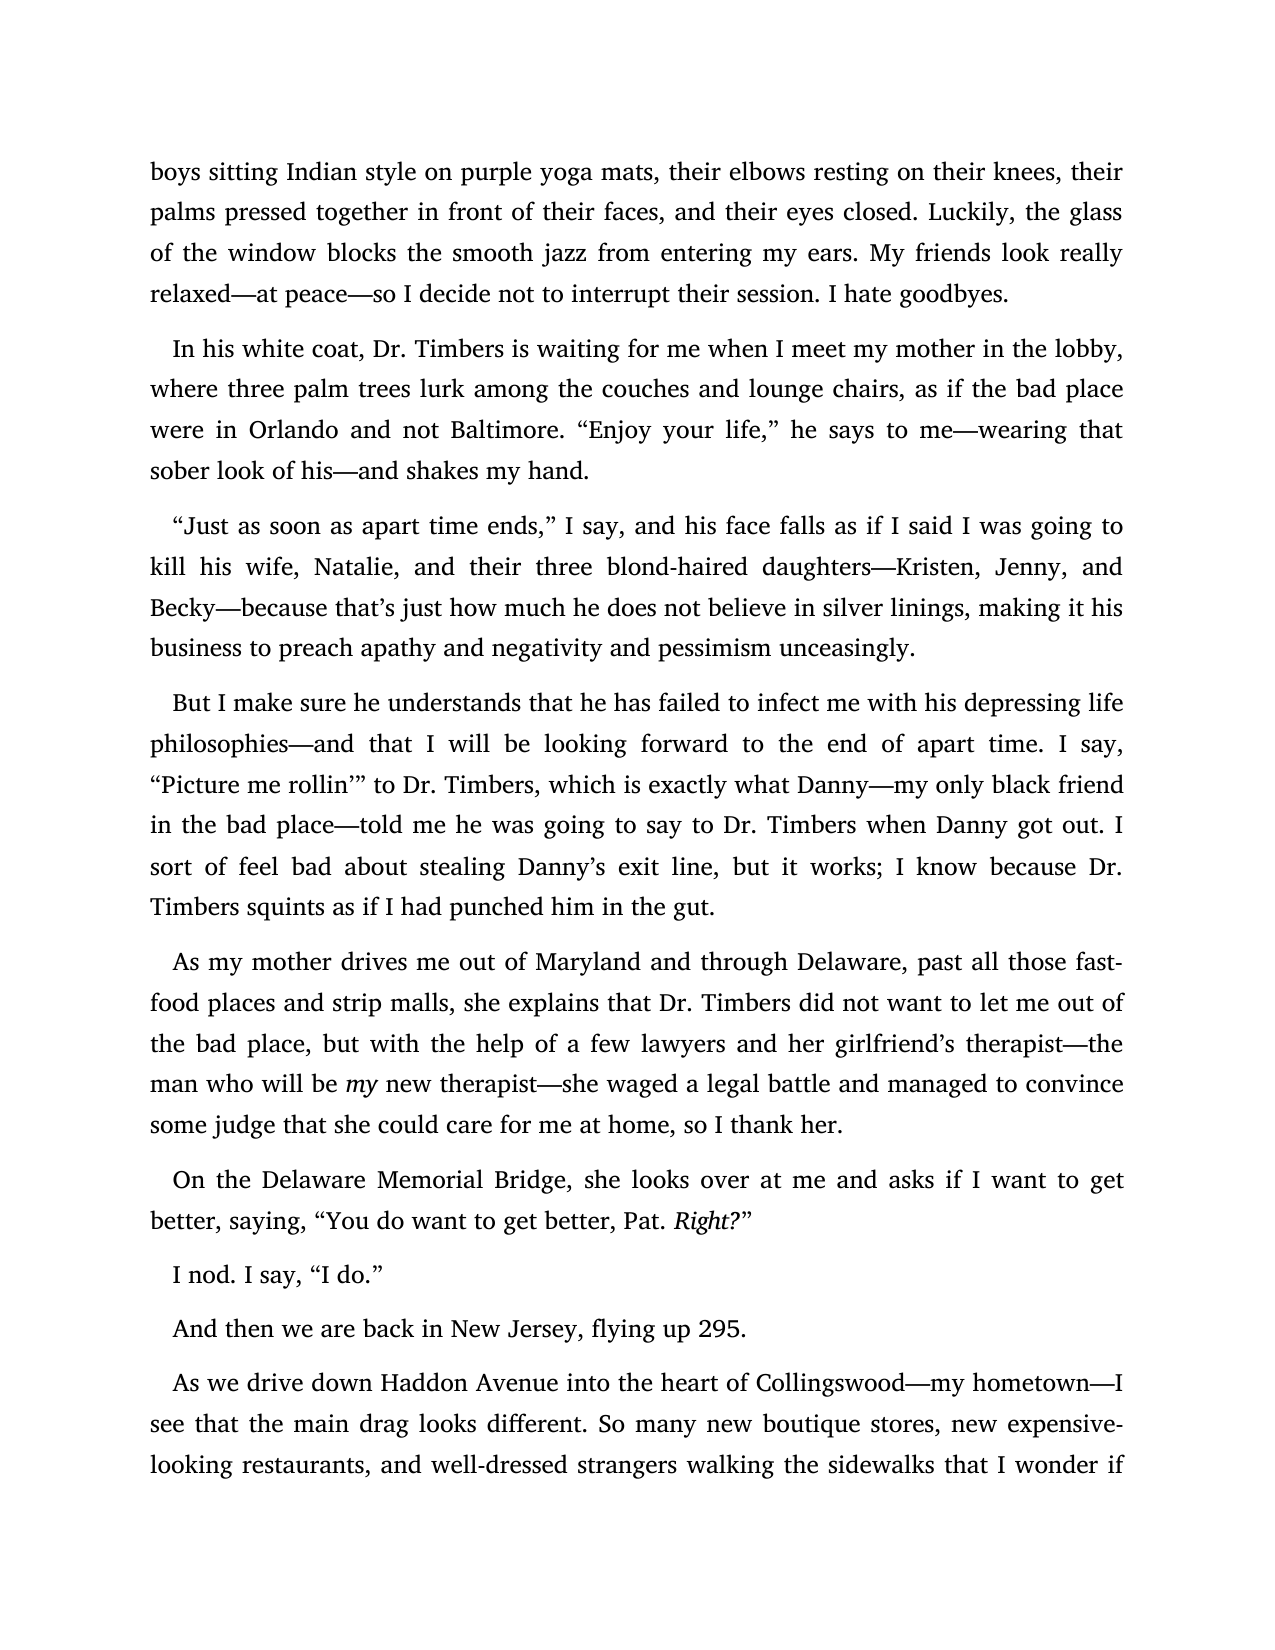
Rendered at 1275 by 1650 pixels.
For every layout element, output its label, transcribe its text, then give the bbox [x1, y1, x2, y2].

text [150, 150, 1125, 314]
text I nod. I say, “I do.” [150, 1253, 1125, 1294]
text In his white coat, Dr. Timbers is waiting for me when I meet my mother in the lobby, where three palm trees lurk among the couches and lounge chairs, as if the bad place were in Orlando and not Baltimore. “Enjoy your life,” he says to me—wearing that sober look of his—and shakes my hand. [150, 327, 1125, 491]
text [150, 1362, 1125, 1485]
text On the Delaware Memorial Bridge, she looks over at me and asks if I want to get better, saying, “You do want to get better, Pat. Right?” [150, 1158, 1125, 1240]
text But I make sure he understands that he has failed to infect me with his depressing life philosophies—and that I will be looking forward to the end of apart time. I say, “Picture me rollin’” to Dr. Timbers, which is exactly what Danny—my only black friend in the bad place—told me he was going to say to Dr. Timbers when Danny got out. I sort of feel bad about stealing Danny’s exit line, but it works; I know because Dr. Timbers squints as if I had punched him in the gut. [150, 681, 1125, 927]
text As my mother drives me out of Maryland and through Delaware, past all those fast-food places and strip malls, she explains that Dr. Timbers did not want to let me out of the bad place, but with the help of a few lawyers and her girlfriend’s therapist—the man who will be my new therapist—she waged a legal battle and managed to convince some judge that she could care for me at home, so I thank her. [150, 940, 1125, 1145]
text And then we are back in New Jersey, flying up 295. [150, 1308, 1125, 1349]
text “Just as soon as apart time ends,” I say, and his face falls as if I said I was going to kill his wife, Natalie, and their three blond-haired daughters—Kristen, Jenny, and Becky—because that’s just how much he does not believe in silver linings, making it his business to preach apathy and negativity and pessimism unceasingly. [150, 504, 1125, 668]
